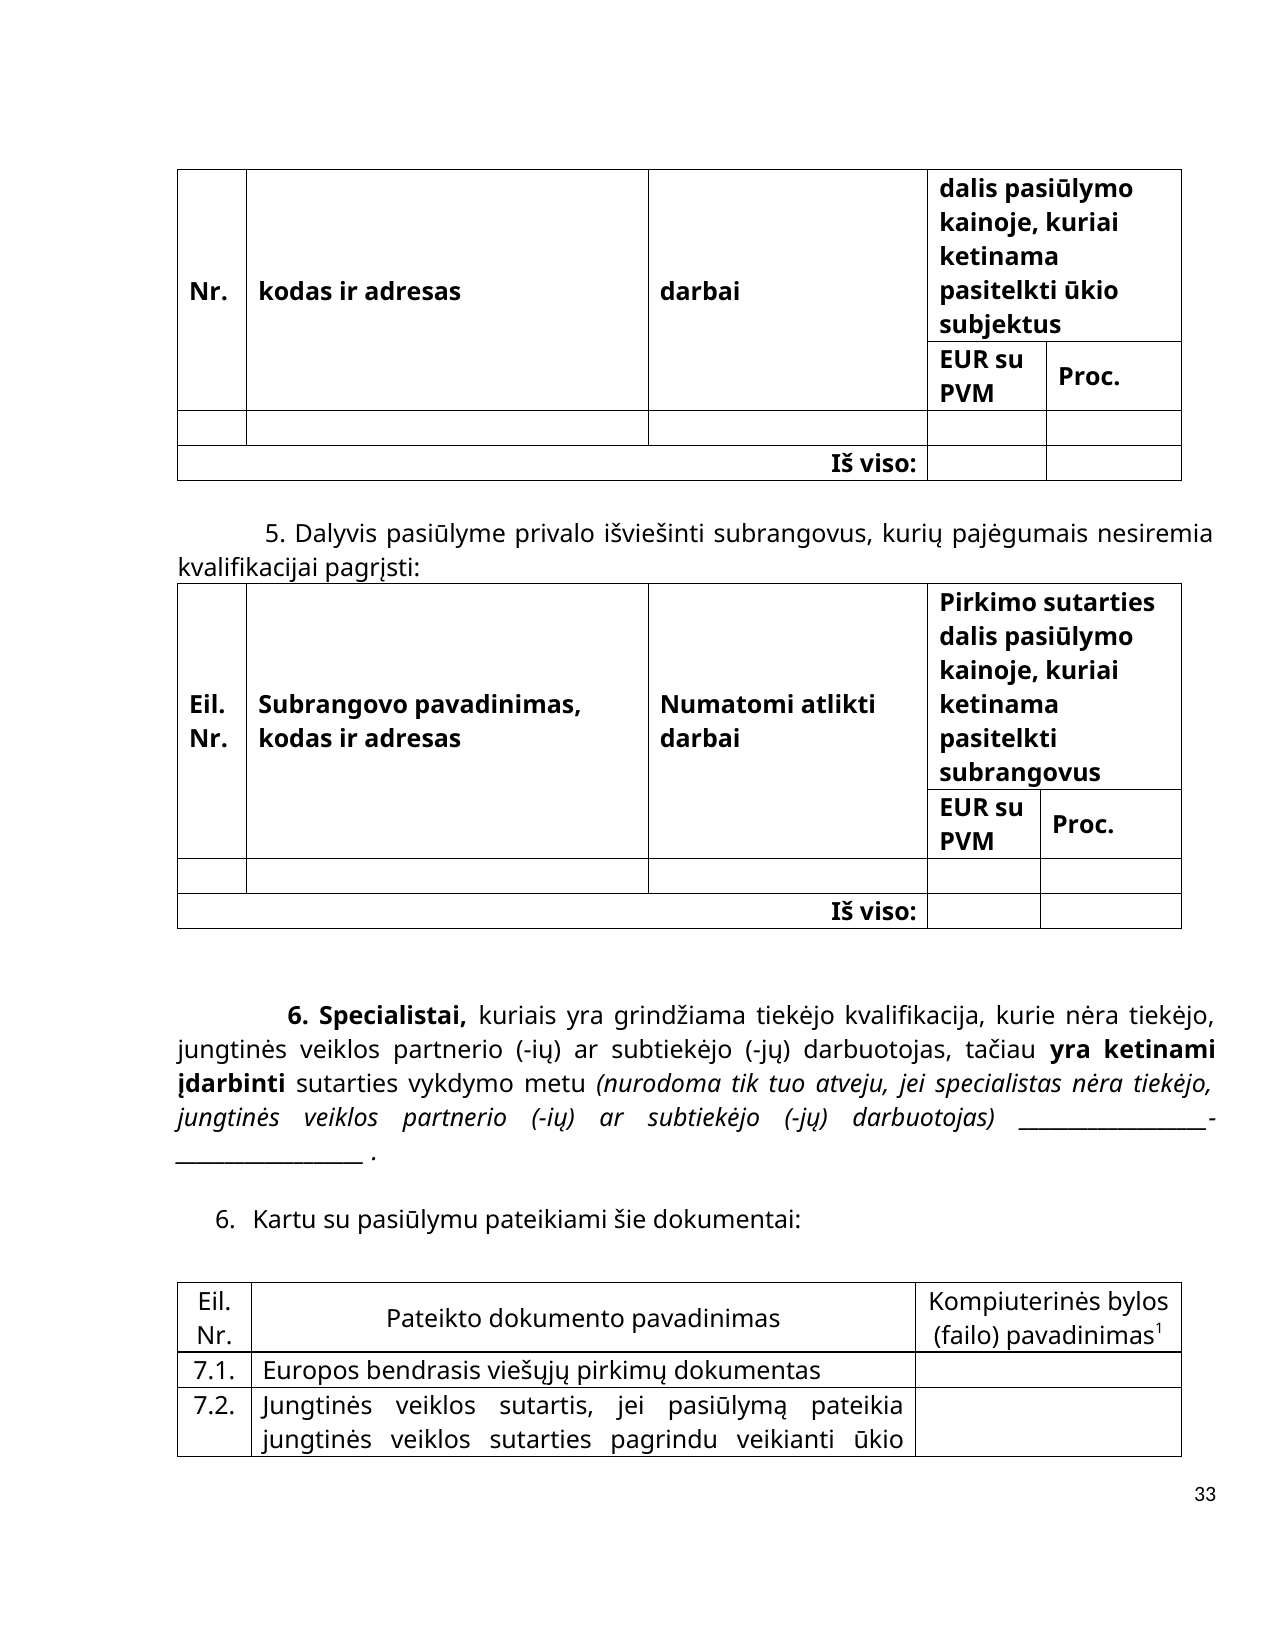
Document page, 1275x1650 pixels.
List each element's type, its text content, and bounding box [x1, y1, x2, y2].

table_cell [178, 859, 246, 893]
table_cell Europos bendrasis viešųjų pirkimų dokumentas [252, 1353, 915, 1387]
table_header Numatomi atlikti darbai [649, 584, 927, 858]
table_cell Iš viso: [178, 894, 927, 928]
table_cell Iš viso: [178, 446, 927, 480]
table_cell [252, 1388, 915, 1456]
text 6. Specialistai, kuriais yra grindžiama tiekėjo kvalifikacija, kurie nėra tiekėjo, jungtinės veiklos partnerio (-ių) ar subtiekėjo (-jų) darbuotojas, tačiau yra ketinami įdarbinti sutarties vykdymo metu (nurodoma tik tuo atveju, jei specialistas nėra tiekėjo, jungtinės veiklos partnerio (-ių) ar subtiekėjo (-jų) darbuotojas) ______________________________________ . [177, 997, 1216, 1168]
table_cell [1041, 859, 1181, 893]
table_cell [1047, 446, 1181, 480]
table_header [247, 170, 648, 410]
table_cell [649, 859, 927, 893]
table_header Eil. Nr. [178, 170, 246, 410]
table_header Subrangovo pavadinimas, kodas ir adresas [247, 584, 648, 858]
table_cell Proc. [1041, 790, 1181, 858]
table_cell [928, 894, 1040, 928]
table_header Pirkimo sutarties dalis pasiūlymo kainoje, kuriai ketinama pasitelkti subrangovus [928, 584, 1181, 789]
table_cell [928, 446, 1046, 480]
table_cell [1047, 411, 1181, 445]
table_header Eil.Nr. [178, 1283, 251, 1351]
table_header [649, 170, 927, 410]
table_cell 7.2. [178, 1388, 251, 1456]
table_cell [247, 411, 648, 445]
table_cell [178, 411, 246, 445]
table_cell [928, 411, 1046, 445]
table_cell [1041, 894, 1181, 928]
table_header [928, 170, 1181, 341]
table_cell [916, 1388, 1181, 1456]
table_cell [247, 859, 648, 893]
table_header Eil. Nr. [178, 584, 246, 858]
table_header Pateikto dokumento pavadinimas [252, 1283, 915, 1351]
table_cell [649, 411, 927, 445]
table_cell [928, 859, 1040, 893]
text 5. Dalyvis pasiūlyme privalo išviešinti subrangovus, kurių pajėgumais nesiremia kvalifikacijai pagrįsti: [177, 515, 1216, 583]
table_cell EUR su PVM [928, 342, 1046, 410]
list Kartu su pasiūlymu pateikiami šie dokumentai: [215, 1202, 1216, 1236]
table_cell 7.1. [178, 1353, 251, 1387]
table_cell EUR su PVM [928, 790, 1040, 858]
table_header Kompiuterinės bylos (failo) pavadinimas1 [916, 1283, 1181, 1351]
table_cell Proc. [1047, 342, 1181, 410]
table_cell [916, 1353, 1181, 1387]
